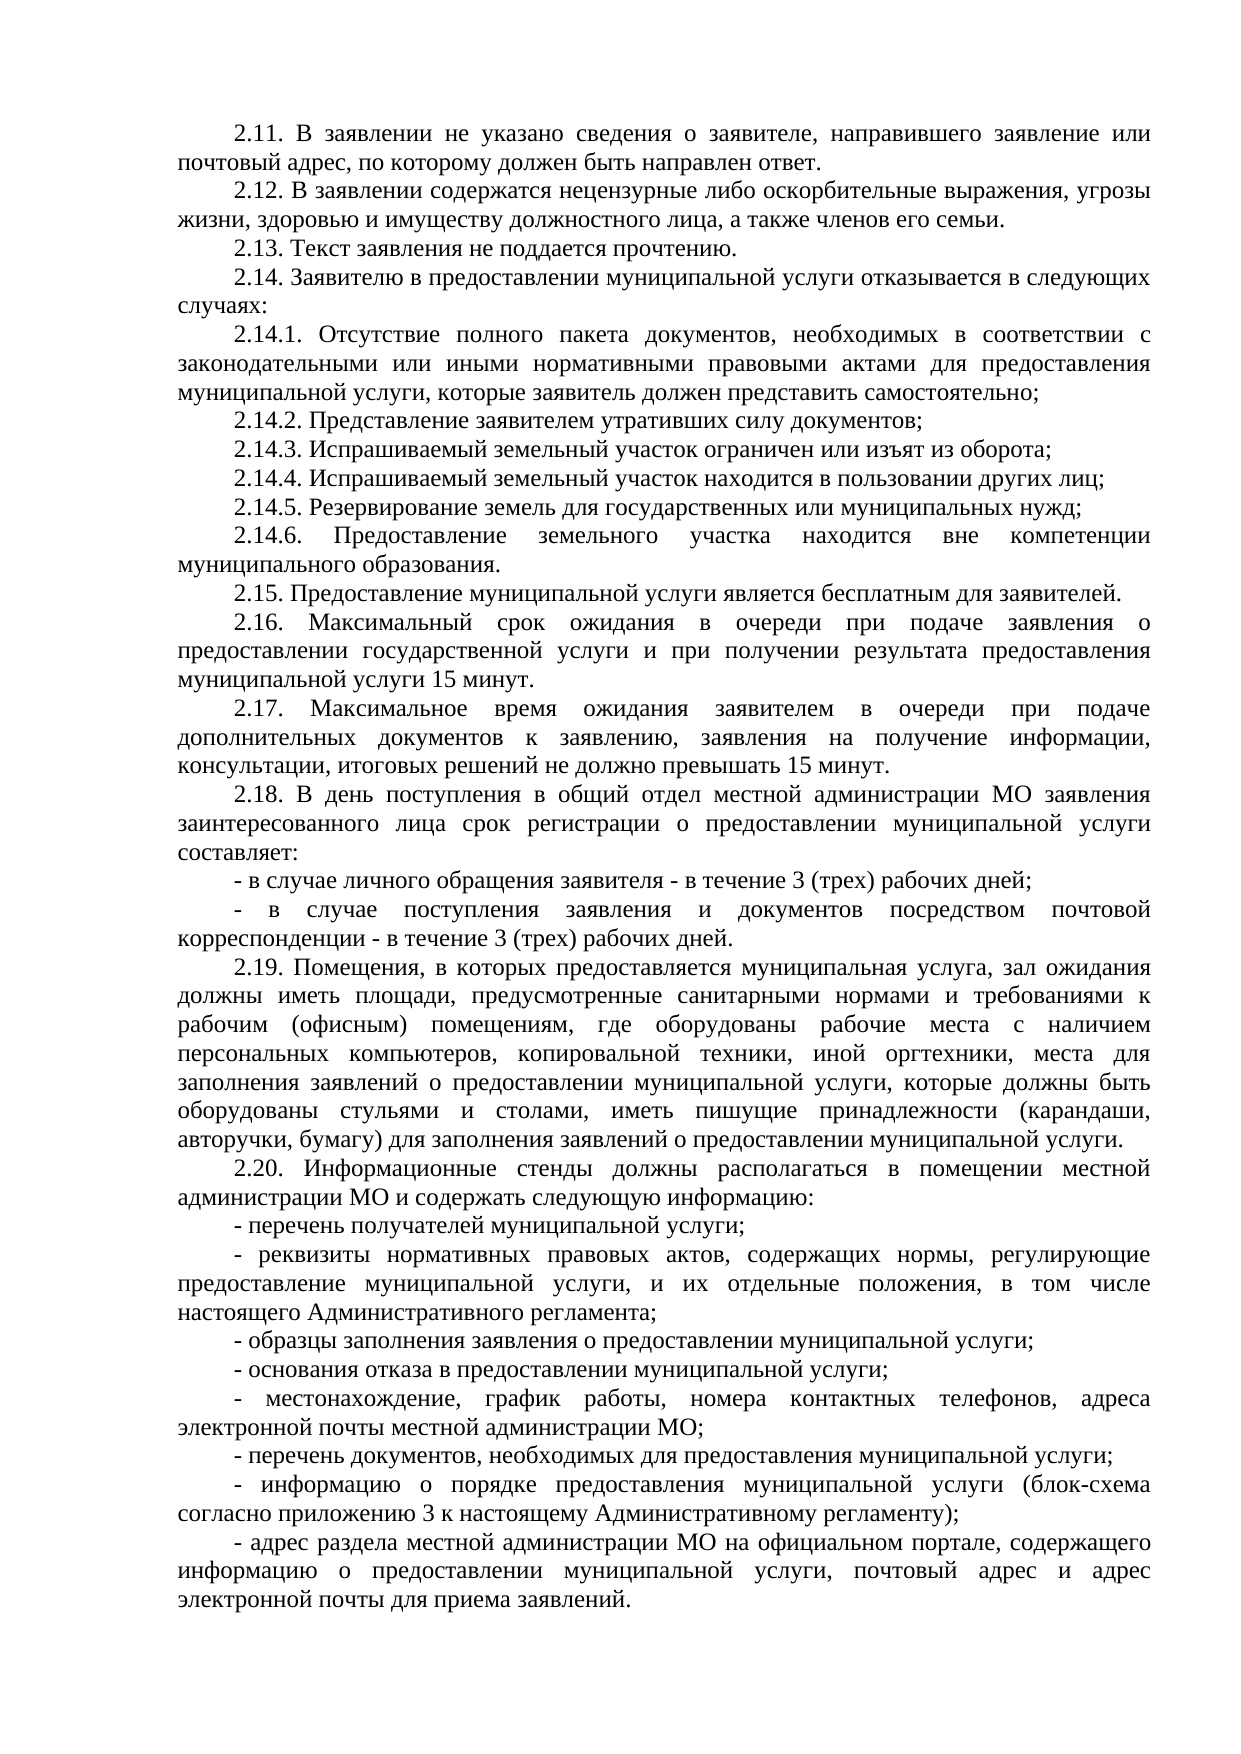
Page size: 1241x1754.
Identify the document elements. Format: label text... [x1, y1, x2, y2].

text - основания отказа в предоставлении муниципальной услуги; [177, 1354, 1152, 1383]
text 2.16. Максимальный срок ожидания в очереди при подаче заявления о предоставлении государственной услуги и при получении результата предоставления муниципальной услуги 15 минут. [177, 607, 1152, 693]
text 2.17. Максимальное время ожидания заявителем в очереди при подаче дополнительных документов к заявлению, заявления на получение информации, консультации, итоговых решений не должно превышать 15 минут. [177, 693, 1152, 779]
text - реквизиты нормативных правовых актов, содержащих нормы, регулирующие предоставление муниципальной услуги, и их отдельные положения, в том числе настоящего Административного регламента; [177, 1239, 1152, 1326]
text 2.14.4. Испрашиваемый земельный участок находится в пользовании других лиц; [177, 463, 1152, 492]
text 2.14.1. Отсутствие полного пакета документов, необходимых в соответствии с законодательными или иными нормативными правовыми актами для предоставления муниципальной услуги, которые заявитель должен представить самостоятельно; [177, 319, 1152, 406]
text 2.19. Помещения, в которых предоставляется муниципальная услуга, зал ожидания должны иметь площади, предусмотренные санитарными нормами и требованиями к рабочим (офисным) помещениям, где оборудованы рабочие места с наличием персональных компьютеров, копировальной техники, иной оргтехники, места для заполнения заявлений о предоставлении муниципальной услуги, которые должны быть оборудованы стульями и столами, иметь пишущие принадлежности (карандаши, авторучки, бумагу) для заполнения заявлений о предоставлении муниципальной услуги. [177, 952, 1152, 1153]
text 2.11. В заявлении не указано сведения о заявителе, направившего заявление или почтовый адрес, по которому должен быть направлен ответ. [177, 118, 1152, 176]
text 2.14.6. Предоставление земельного участка находится вне компетенции муниципального образования. [177, 521, 1152, 578]
text 2.14.3. Испрашиваемый земельный участок ограничен или изъят из оборота; [177, 434, 1152, 463]
text - в случае личного обращения заявителя - в течение 3 (трех) рабочих дней; [177, 866, 1152, 894]
text - в случае поступления заявления и документов посредством почтовой корреспонденции - в течение 3 (трех) рабочих дней. [177, 894, 1152, 952]
text - перечень получателей муниципальной услуги; [177, 1211, 1152, 1239]
text 2.14.2. Представление заявителем утративших силу документов; [177, 406, 1152, 434]
text - перечень документов, необходимых для предоставления муниципальной услуги; [177, 1441, 1152, 1469]
text 2.14. Заявителю в предоставлении муниципальной услуги отказывается в следующих случаях: [177, 262, 1152, 319]
text 2.14.5. Резервирование земель для государственных или муниципальных нужд; [177, 492, 1152, 521]
text 2.13. Текст заявления не поддается прочтению. [177, 233, 1152, 262]
text 2.15. Предоставление муниципальной услуги является бесплатным для заявителей. [177, 578, 1152, 607]
text - информацию о порядке предоставления муниципальной услуги (блок-схема согласно приложению 3 к настоящему Административному регламенту); [177, 1469, 1152, 1527]
text - местонахождение, график работы, номера контактных телефонов, адреса электронной почты местной администрации МО; [177, 1383, 1152, 1441]
text - образцы заполнения заявления о предоставлении муниципальной услуги; [177, 1326, 1152, 1354]
text 2.18. В день поступления в общий отдел местной администрации МО заявления заинтересованного лица срок регистрации о предоставлении муниципальной услуги составляет: [177, 779, 1152, 866]
text 2.12. В заявлении содержатся нецензурные либо оскорбительные выражения, угрозы жизни, здоровью и имуществу должностного лица, а также членов его семьи. [177, 176, 1152, 233]
text - адрес раздела местной администрации МО на официальном портале, содержащего информацию о предоставлении муниципальной услуги, почтовый адрес и адрес электронной почты для приема заявлений. [177, 1527, 1152, 1613]
text 2.20. Информационные стенды должны располагаться в помещении местной администрации МО и содержать следующую информацию: [177, 1153, 1152, 1211]
